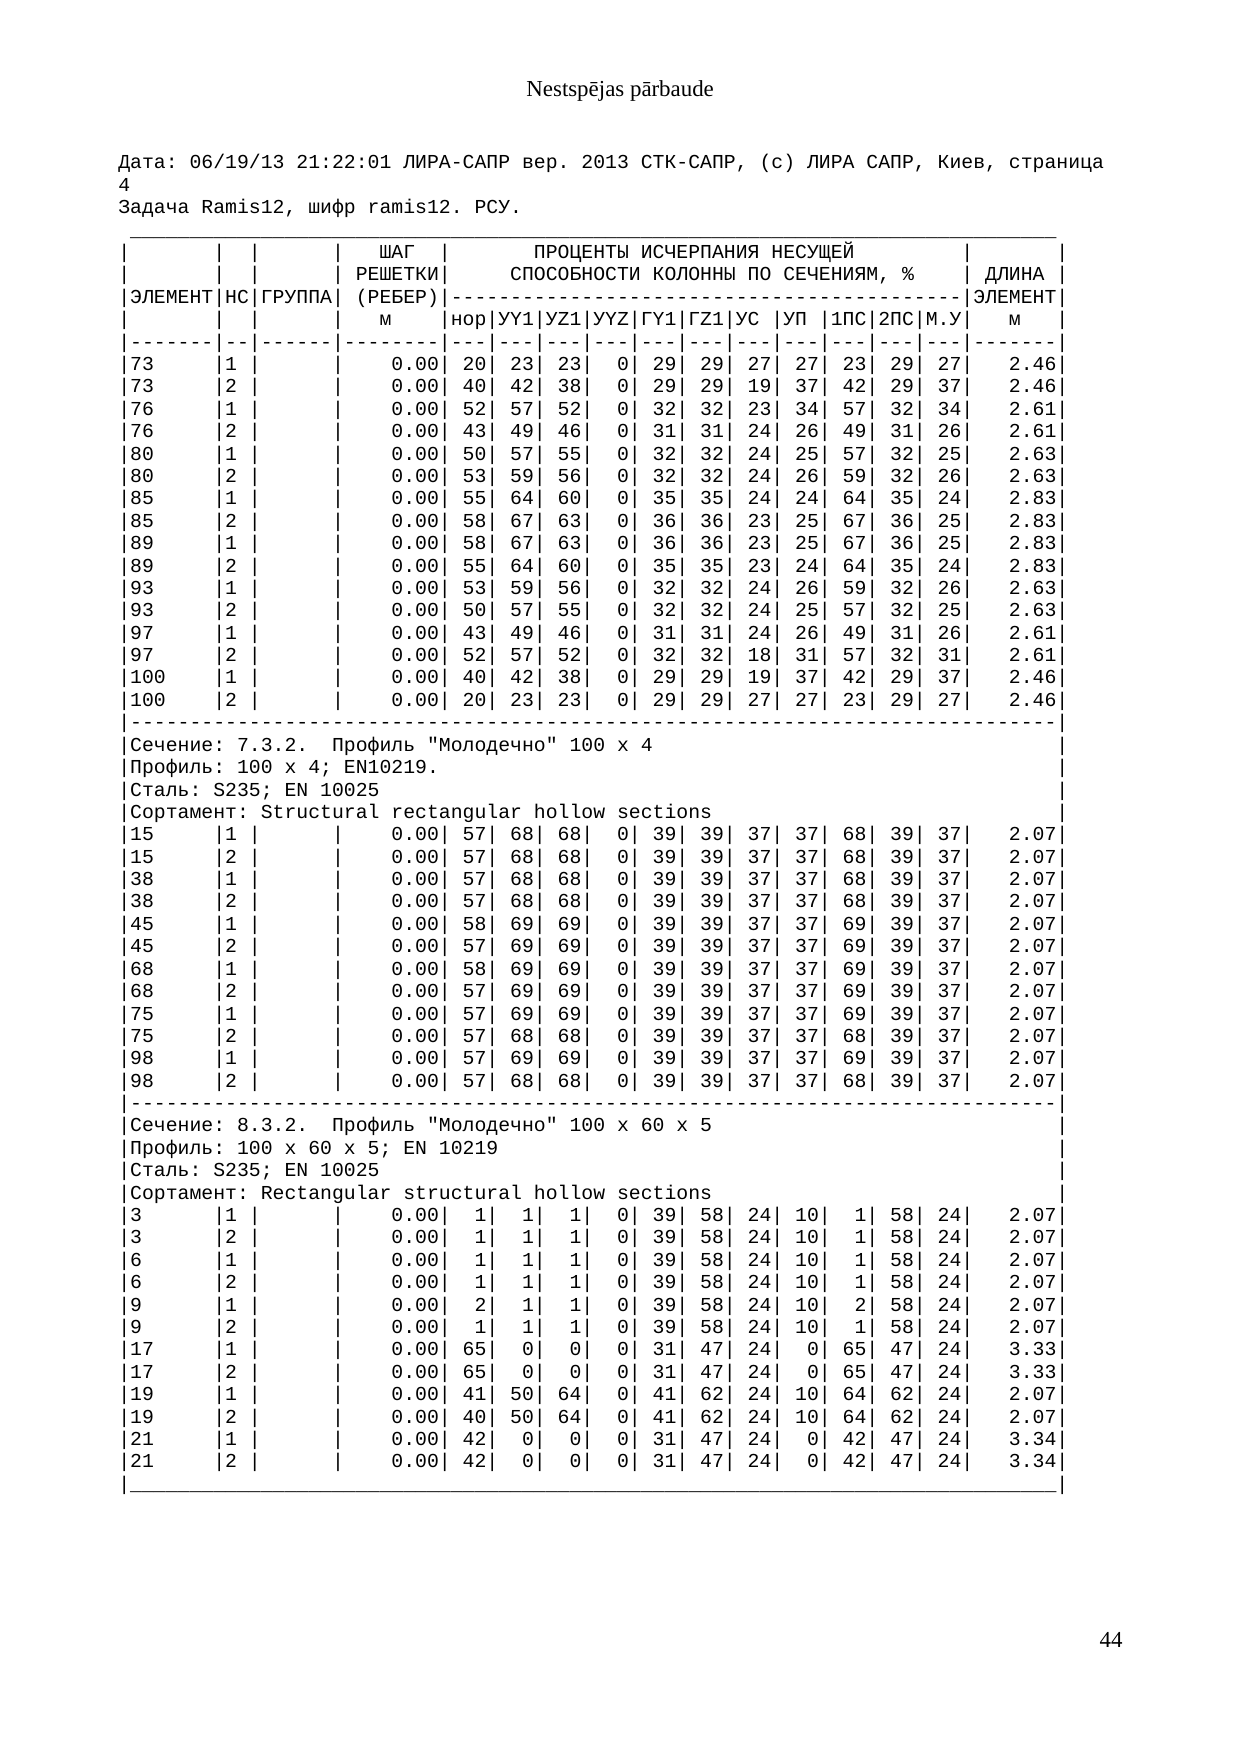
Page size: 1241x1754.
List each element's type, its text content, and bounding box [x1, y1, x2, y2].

text |Сечение: 8.3.2. Профиль "Молодечно" 100 x 60 x 5 | [118, 1115, 1122, 1138]
text |93 |2 | | 0.00| 50| 57| 55| 0| 32| 32| 24| 25| 57| 32| 25| 2.63| [118, 600, 1122, 623]
text | | | | РЕШЕТКИ| СПОСОБНОСТИ КОЛОННЫ ПО СЕЧЕНИЯМ, % | ДЛИНА | [118, 264, 1122, 287]
text |Сортамент: Structural rectangular hollow sections | [118, 802, 1122, 824]
text |75 |1 | | 0.00| 57| 69| 69| 0| 39| 39| 37| 37| 69| 39| 37| 2.07| [118, 1003, 1122, 1026]
text |21 |1 | | 0.00| 42| 0| 0| 0| 31| 47| 24| 0| 42| 47| 24| 3.34| [118, 1429, 1122, 1451]
text |38 |1 | | 0.00| 57| 68| 68| 0| 39| 39| 37| 37| 68| 39| 37| 2.07| [118, 869, 1122, 891]
text Дата: 06/19/13 21:22:01 ЛИРА-САПР вер. 2013 СТК-САПР, (c) ЛИРА САПР, Киев, страница 4 [118, 152, 1122, 197]
text |45 |2 | | 0.00| 57| 69| 69| 0| 39| 39| 37| 37| 69| 39| 37| 2.07| [118, 936, 1122, 959]
text |-------|--|------|--------|---|---|---|---|---|---|---|---|---|---|---|-------| [118, 332, 1122, 354]
text |38 |2 | | 0.00| 57| 68| 68| 0| 39| 39| 37| 37| 68| 39| 37| 2.07| [118, 891, 1122, 914]
text |Профиль: 100 x 4; EN10219. | [118, 757, 1122, 779]
text |76 |2 | | 0.00| 43| 49| 46| 0| 31| 31| 24| 26| 49| 31| 26| 2.61| [118, 421, 1122, 443]
text |73 |1 | | 0.00| 20| 23| 23| 0| 29| 29| 27| 27| 23| 29| 27| 2.46| [118, 354, 1122, 376]
text |Сталь: S235; EN 10025 | [118, 1160, 1122, 1183]
text |68 |1 | | 0.00| 58| 69| 69| 0| 39| 39| 37| 37| 69| 39| 37| 2.07| [118, 959, 1122, 981]
text |80 |2 | | 0.00| 53| 59| 56| 0| 32| 32| 24| 26| 59| 32| 26| 2.63| [118, 466, 1122, 488]
text |21 |2 | | 0.00| 42| 0| 0| 0| 31| 47| 24| 0| 42| 47| 24| 3.34| [118, 1451, 1122, 1474]
text |9 |2 | | 0.00| 1| 1| 1| 0| 39| 58| 24| 10| 1| 58| 24| 2.07| [118, 1317, 1122, 1339]
text |68 |2 | | 0.00| 57| 69| 69| 0| 39| 39| 37| 37| 69| 39| 37| 2.07| [118, 981, 1122, 1003]
text |45 |1 | | 0.00| 58| 69| 69| 0| 39| 39| 37| 37| 69| 39| 37| 2.07| [118, 914, 1122, 936]
text |______________________________________________________________________________| [118, 1474, 1122, 1496]
text |9 |1 | | 0.00| 2| 1| 1| 0| 39| 58| 24| 10| 2| 58| 24| 2.07| [118, 1294, 1122, 1317]
text |75 |2 | | 0.00| 57| 68| 68| 0| 39| 39| 37| 37| 68| 39| 37| 2.07| [118, 1026, 1122, 1048]
text |89 |2 | | 0.00| 55| 64| 60| 0| 35| 35| 23| 24| 64| 35| 24| 2.83| [118, 556, 1122, 578]
text |Профиль: 100 x 60 x 5; EN 10219 | [118, 1138, 1122, 1160]
text |15 |2 | | 0.00| 57| 68| 68| 0| 39| 39| 37| 37| 68| 39| 37| 2.07| [118, 847, 1122, 869]
text | | | | м |нор|УY1|УZ1|УYZ|ГY1|ГZ1|УС |УП |1ПС|2ПС|М.У| м | [118, 309, 1122, 332]
text |93 |1 | | 0.00| 53| 59| 56| 0| 32| 32| 24| 26| 59| 32| 26| 2.63| [118, 578, 1122, 600]
text |Сортамент: Rectangular structural hollow sections | [118, 1183, 1122, 1205]
text |19 |2 | | 0.00| 40| 50| 64| 0| 41| 62| 24| 10| 64| 62| 24| 2.07| [118, 1407, 1122, 1429]
text |17 |1 | | 0.00| 65| 0| 0| 0| 31| 47| 24| 0| 65| 47| 24| 3.33| [118, 1339, 1122, 1362]
text |76 |1 | | 0.00| 52| 57| 52| 0| 32| 32| 23| 34| 57| 32| 34| 2.61| [118, 399, 1122, 421]
text |80 |1 | | 0.00| 50| 57| 55| 0| 32| 32| 24| 25| 57| 32| 25| 2.63| [118, 443, 1122, 466]
text | | | | ШАГ | ПРОЦЕНТЫ ИСЧЕРПАНИЯ НЕСУЩЕЙ | | [118, 242, 1122, 264]
text |ЭЛЕМЕНТ|НС|ГРУППА| (РЕБЕР)|-------------------------------------------|ЭЛЕМЕНТ| [118, 287, 1122, 309]
text |15 |1 | | 0.00| 57| 68| 68| 0| 39| 39| 37| 37| 68| 39| 37| 2.07| [118, 824, 1122, 847]
text |97 |2 | | 0.00| 52| 57| 52| 0| 32| 32| 18| 31| 57| 32| 31| 2.61| [118, 645, 1122, 667]
text |100 |1 | | 0.00| 40| 42| 38| 0| 29| 29| 19| 37| 42| 29| 37| 2.46| [118, 667, 1122, 690]
text |Сталь: S235; EN 10025 | [118, 779, 1122, 802]
text |89 |1 | | 0.00| 58| 67| 63| 0| 36| 36| 23| 25| 67| 36| 25| 2.83| [118, 533, 1122, 556]
text |6 |2 | | 0.00| 1| 1| 1| 0| 39| 58| 24| 10| 1| 58| 24| 2.07| [118, 1272, 1122, 1294]
text |6 |1 | | 0.00| 1| 1| 1| 0| 39| 58| 24| 10| 1| 58| 24| 2.07| [118, 1250, 1122, 1272]
text |100 |2 | | 0.00| 20| 23| 23| 0| 29| 29| 27| 27| 23| 29| 27| 2.46| [118, 690, 1122, 712]
text |97 |1 | | 0.00| 43| 49| 46| 0| 31| 31| 24| 26| 49| 31| 26| 2.61| [118, 623, 1122, 645]
text |85 |1 | | 0.00| 55| 64| 60| 0| 35| 35| 24| 24| 64| 35| 24| 2.83| [118, 488, 1122, 511]
text |85 |2 | | 0.00| 58| 67| 63| 0| 36| 36| 23| 25| 67| 36| 25| 2.83| [118, 511, 1122, 533]
text |73 |2 | | 0.00| 40| 42| 38| 0| 29| 29| 19| 37| 42| 29| 37| 2.46| [118, 376, 1122, 399]
text |------------------------------------------------------------------------------| [118, 1093, 1122, 1115]
text |Сечение: 7.3.2. Профиль "Молодечно" 100 x 4 | [118, 735, 1122, 757]
text Задача Ramis12, шифр ramis12. РСУ. [118, 197, 1122, 219]
text |98 |1 | | 0.00| 57| 69| 69| 0| 39| 39| 37| 37| 69| 39| 37| 2.07| [118, 1048, 1122, 1071]
text |3 |1 | | 0.00| 1| 1| 1| 0| 39| 58| 24| 10| 1| 58| 24| 2.07| [118, 1205, 1122, 1227]
text |19 |1 | | 0.00| 41| 50| 64| 0| 41| 62| 24| 10| 64| 62| 24| 2.07| [118, 1384, 1122, 1407]
text |98 |2 | | 0.00| 57| 68| 68| 0| 39| 39| 37| 37| 68| 39| 37| 2.07| [118, 1071, 1122, 1093]
text |------------------------------------------------------------------------------| [118, 712, 1122, 735]
text |17 |2 | | 0.00| 65| 0| 0| 0| 31| 47| 24| 0| 65| 47| 24| 3.33| [118, 1362, 1122, 1384]
text |3 |2 | | 0.00| 1| 1| 1| 0| 39| 58| 24| 10| 1| 58| 24| 2.07| [118, 1227, 1122, 1250]
text ______________________________________________________________________________ [118, 219, 1122, 242]
